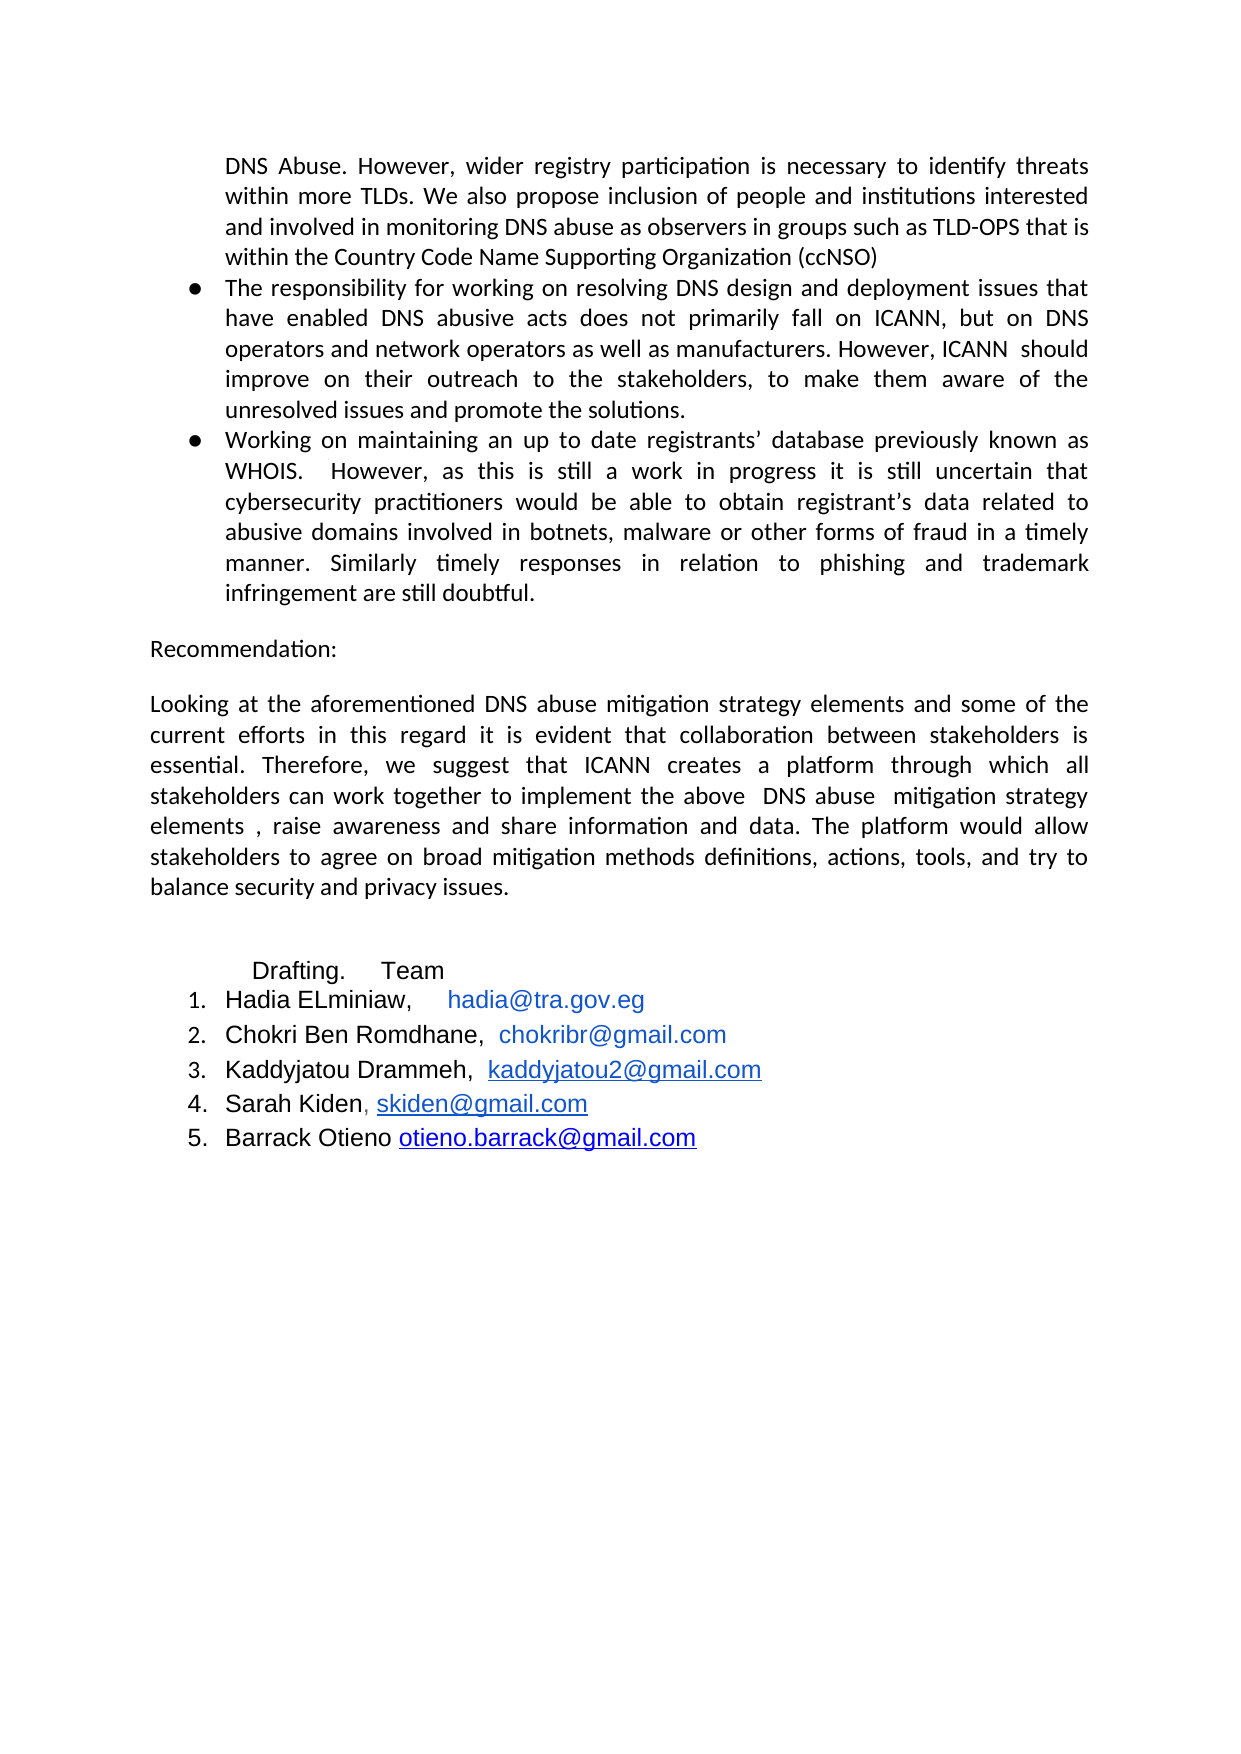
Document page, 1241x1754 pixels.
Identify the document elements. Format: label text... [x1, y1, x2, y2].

list Working on maintaining an up to date registrants’ database previously known as WHOIS. However, as this is still a work in progress it is still uncertain that cybersecurity practitioners would be able to obtain registrant’s data related to abusive domains involved in botnets, malware or other forms of fraud in a timely manner. Similarly timely responses in relation to phishing and trademark infringement are still doubtful. [187, 425, 1090, 608]
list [187, 150, 1090, 272]
text Recommendation: [150, 633, 1090, 663]
list Chokri Ben Romdhane, chokribr@gmail.com [187, 1019, 1090, 1050]
text Looking at the aforementioned DNS abuse mitigation strategy elements and some of the current efforts in this regard it is evident that collaboration between stakeholders is essential. Therefore, we suggest that ICANN creates a platform through which all stakeholders can work together to implement the above DNS abuse mitigation strategy elements , raise awareness and share information and data. The platform would allow stakeholders to agree on broad mitigation methods definitions, actions, tools, and try to balance security and privacy issues. [150, 688, 1090, 902]
list Barrack Otieno otieno.barrack@gmail.com [187, 1122, 1090, 1151]
list Sarah Kiden, skiden@gmail.com [187, 1089, 1090, 1118]
text Drafting. Team [150, 956, 519, 984]
list Kaddyjatou Drammeh, kaddyjatou2@gmail.com [187, 1054, 1090, 1085]
list Hadia ELminiaw, hadia@tra.gov.eg [187, 984, 1090, 1015]
list The responsibility for working on resolving DNS design and deployment issues that have enabled DNS abusive acts does not primarily fall on ICANN, but on DNS operators and network operators as well as manufacturers. However, ICANN should improve on their outreach to the stakeholders, to make them aware of the unresolved issues and promote the solutions. [187, 272, 1090, 425]
